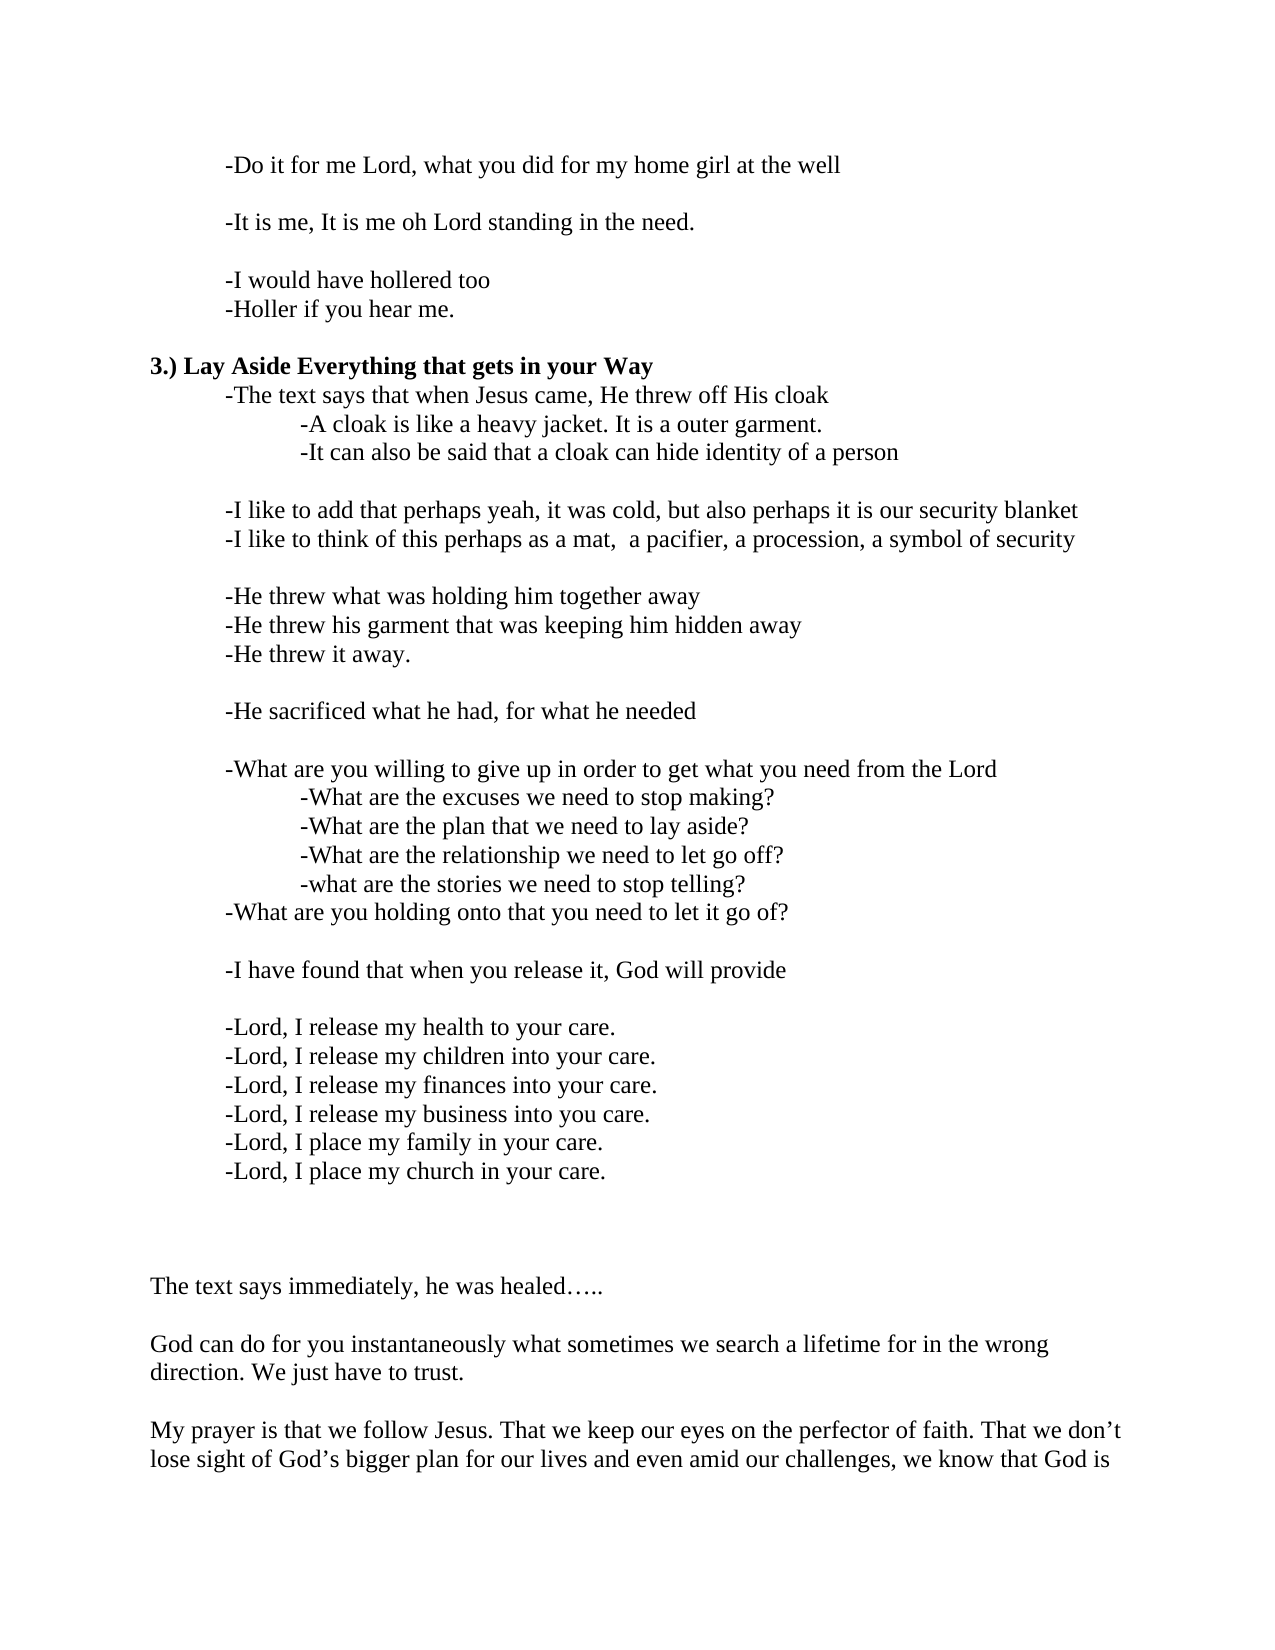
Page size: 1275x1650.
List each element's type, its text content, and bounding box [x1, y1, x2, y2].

text -Lord, I place my family in your care. [225, 1127, 1125, 1156]
text -A cloak is like a heavy jacket. It is a outer garment. [150, 409, 1125, 437]
text -Lord, I release my health to your care. [225, 1012, 1125, 1041]
text -It can also be said that a cloak can hide identity of a person [150, 437, 1125, 466]
text -He threw it away. [150, 639, 1125, 667]
text -Lord, I release my finances into your care. [225, 1070, 1125, 1099]
text -I would have hollered too [150, 265, 1125, 294]
text -Lord, I place my church in your care. [225, 1156, 1125, 1185]
text 3.) Lay Aside Everything that gets in your Way [150, 351, 1125, 380]
text -What are the excuses we need to stop making? [150, 782, 1125, 811]
text God can do for you instantaneously what sometimes we search a lifetime for in the wrong direction. We just have to trust. [150, 1329, 1125, 1386]
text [150, 1415, 1125, 1472]
text -I like to think of this perhaps as a mat, a pacifier, a procession, a symbol of security [150, 524, 1125, 552]
text -What are you holding onto that you need to let it go of? [150, 897, 1125, 926]
text -He threw what was holding him together away [150, 581, 1125, 610]
text -It is me, It is me oh Lord standing in the need. [150, 207, 1125, 236]
text The text says immediately, he was healed….. [150, 1271, 1125, 1300]
text -Holler if you hear me. [150, 294, 1125, 322]
text -What are you willing to give up in order to get what you need from the Lord [150, 754, 1125, 782]
text -What are the plan that we need to lay aside? [150, 811, 1125, 840]
text -The text says that when Jesus came, He threw off His cloak [150, 380, 1125, 409]
text -What are the relationship we need to let go off? [150, 840, 1125, 869]
text -Do it for me Lord, what you did for my home girl at the well [150, 150, 1125, 179]
text -He sacrificed what he had, for what he needed [150, 696, 1125, 725]
text -Lord, I release my children into your care. [225, 1041, 1125, 1070]
text -I like to add that perhaps yeah, it was cold, but also perhaps it is our security blanket [150, 495, 1125, 524]
text -I have found that when you release it, God will provide [150, 955, 1125, 984]
text -Lord, I release my business into you care. [225, 1099, 1125, 1127]
text -what are the stories we need to stop telling? [150, 869, 1125, 897]
text -He threw his garment that was keeping him hidden away [150, 610, 1125, 639]
